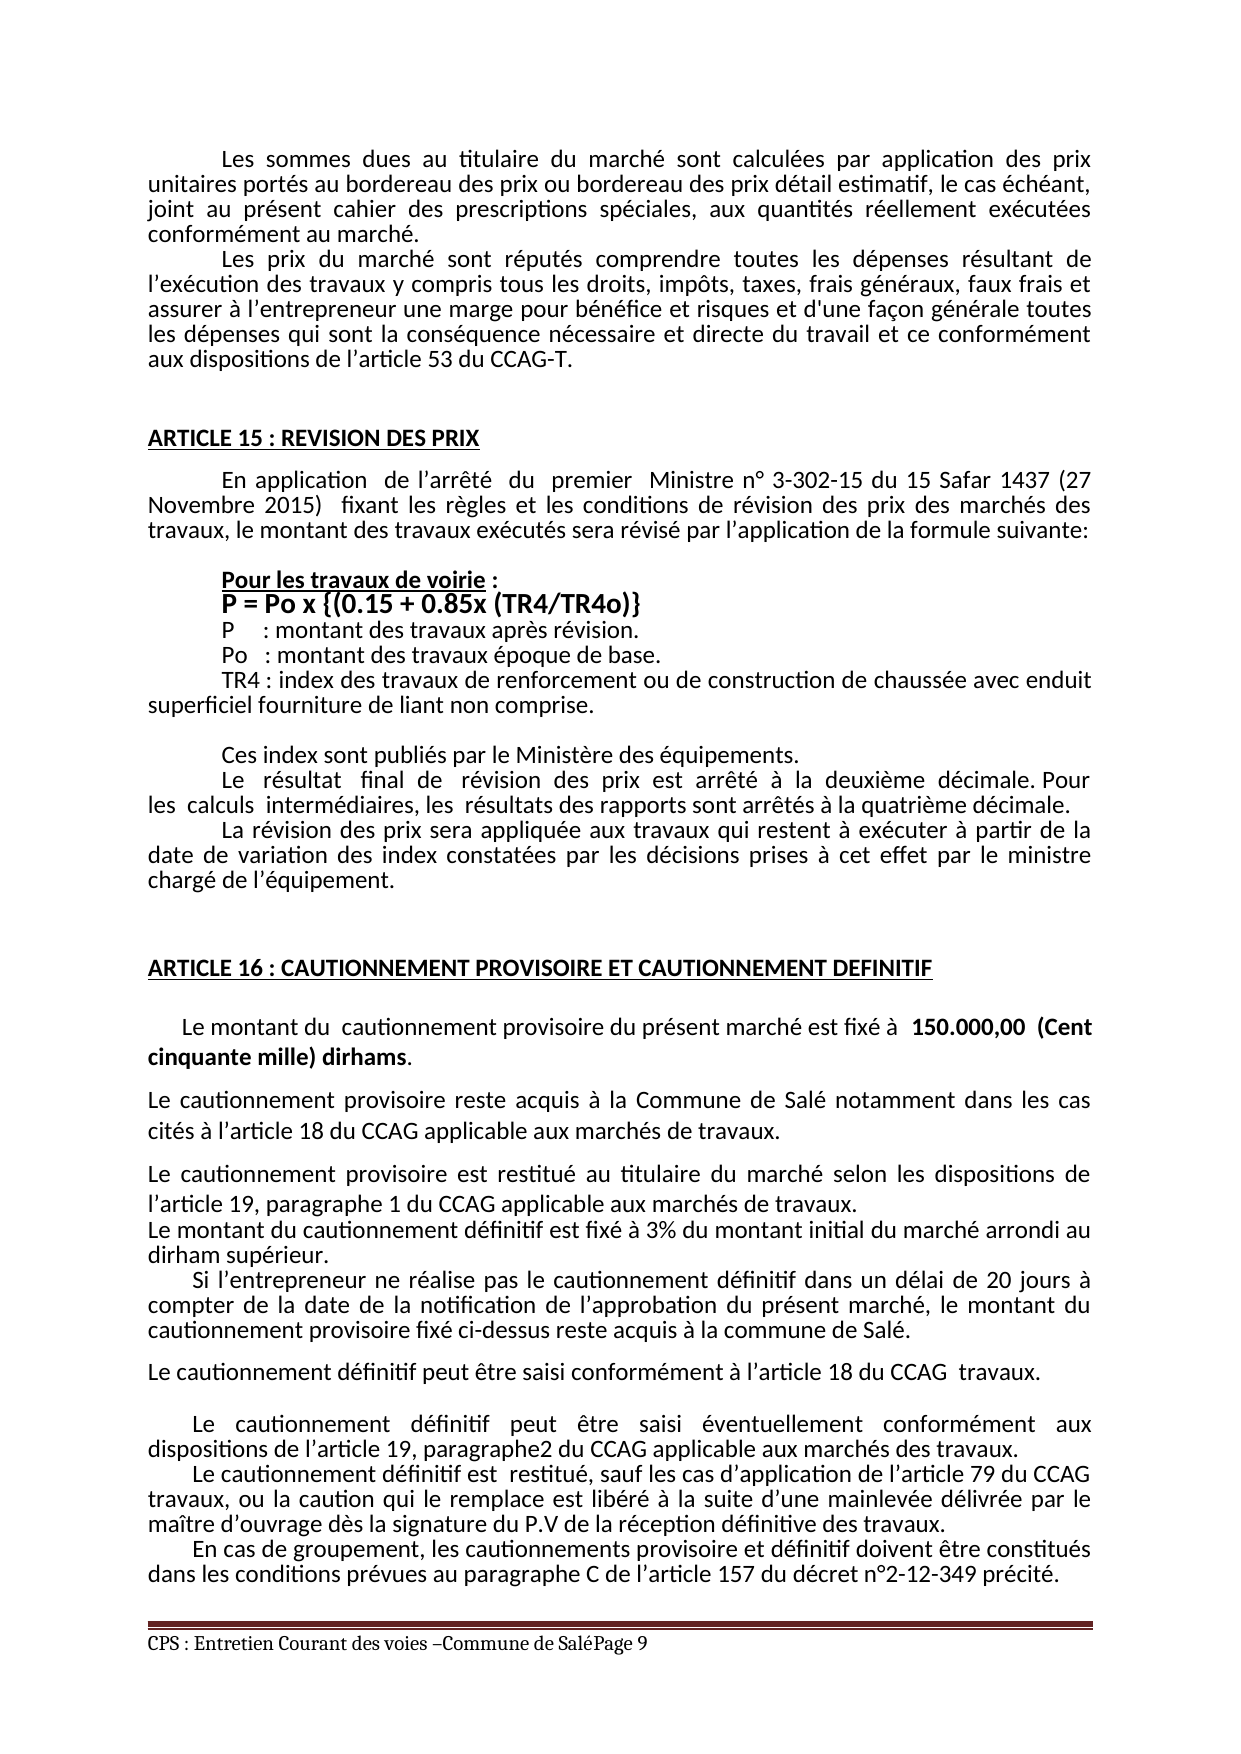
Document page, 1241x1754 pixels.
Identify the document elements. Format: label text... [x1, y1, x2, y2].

text P = Po x {(0.15 + 0.85x (TR4/TR4o)} [148, 593, 1093, 618]
text Ces index sont publiés par le Ministère des équipements. [148, 743, 1093, 768]
text TR4 : index des travaux de renforcement ou de construction de chaussée avec enduit superficiel fourniture de liant non comprise. [148, 668, 1093, 718]
text Le cautionnement définitif peut être saisi éventuellement conformément aux dispositions de l’article 19, paragraphe2 du CCAG applicable aux marchés des travaux. [148, 1412, 1093, 1462]
text Le cautionnement définitif peut être saisi conformément à l’article 18 du CCAG travaux. [148, 1356, 1093, 1387]
text En cas de groupement, les cautionnements provisoire et définitif doivent être constitués dans les conditions prévues au paragraphe C de l’article 157 du décret n°2-12-349 précité. [148, 1537, 1093, 1587]
text Le cautionnement définitif est restitué, sauf les cas d’application de l’article 79 du CCAG travaux, ou la caution qui le remplace est libéré à la suite d’une mainlevée délivrée par le maître d’ouvrage dès la signature du P.V de la réception définitive des travaux. [148, 1462, 1093, 1537]
text Po : montant des travaux époque de base. [148, 643, 1093, 668]
text ARTICLE 16 : CAUTIONNEMENT PROVISOIRE ET CAUTIONNEMENT DEFINITIF [148, 953, 1077, 983]
text ARTICLE 15 : REVISION DES PRIX [148, 423, 1077, 453]
text Le cautionnement provisoire reste acquis à la Commune de Salé notamment dans les cas cités à l’article 18 du CCAG applicable aux marchés de travaux. [148, 1084, 1093, 1145]
text Le montant du cautionnement provisoire du présent marché est fixé à 150.000,00 (Cent cinquante mille) dirhams. [148, 1011, 1093, 1072]
text Le montant du cautionnement définitif est fixé à 3% du montant initial du marché arrondi au dirham supérieur. [148, 1219, 1093, 1269]
text Si l’entrepreneur ne réalise pas le cautionnement définitif dans un délai de 20 jours à compter de la date de la notification de l’approbation du présent marché, le montant du cautionnement provisoire fixé ci-dessus reste acquis à la commune de Salé. [148, 1269, 1093, 1344]
text Les sommes dues au titulaire du marché sont calculées par application des prix unitaires portés au bordereau des prix ou bordereau des prix détail estimatif, le cas échéant, joint au présent cahier des prescriptions spéciales, aux quantités réellement exécutées conformément au marché. [148, 148, 1093, 248]
text Les prix du marché sont réputés comprendre toutes les dépenses résultant de l’exécution des travaux y compris tous les droits, impôts, taxes, frais généraux, faux frais et assurer à l’entrepreneur une marge pour bénéfice et risques et d'une façon générale toutes les dépenses qui sont la conséquence nécessaire et directe du travail et ce conformément aux dispositions de l’article 53 du CCAG-T. [148, 248, 1093, 373]
text Le résultat final de révision des prix est arrêté à la deuxième décimale. Pour les calculs intermédiaires, les résultats des rapports sont arrêtés à la quatrième décimale. [148, 768, 1093, 818]
text Pour les travaux de voirie : [148, 568, 1093, 593]
text La révision des prix sera appliquée aux travaux qui restent à exécuter à partir de la date de variation des index constatées par les décisions prises à cet effet par le ministre chargé de l’équipement. [148, 818, 1093, 893]
text Le cautionnement provisoire est restitué au titulaire du marché selon les dispositions de l’article 19, paragraphe 1 du CCAG applicable aux marchés de travaux. [148, 1158, 1093, 1219]
text P : montant des travaux après révision. [148, 618, 1093, 643]
text En application de l’arrêté du premier Ministre n° 3-302-15 du 15 Safar 1437 (27 Novembre 2015) fixant les règles et les conditions de révision des prix des marchés des travaux, le montant des travaux exécutés sera révisé par l’application de la formule suivante: [148, 468, 1093, 543]
